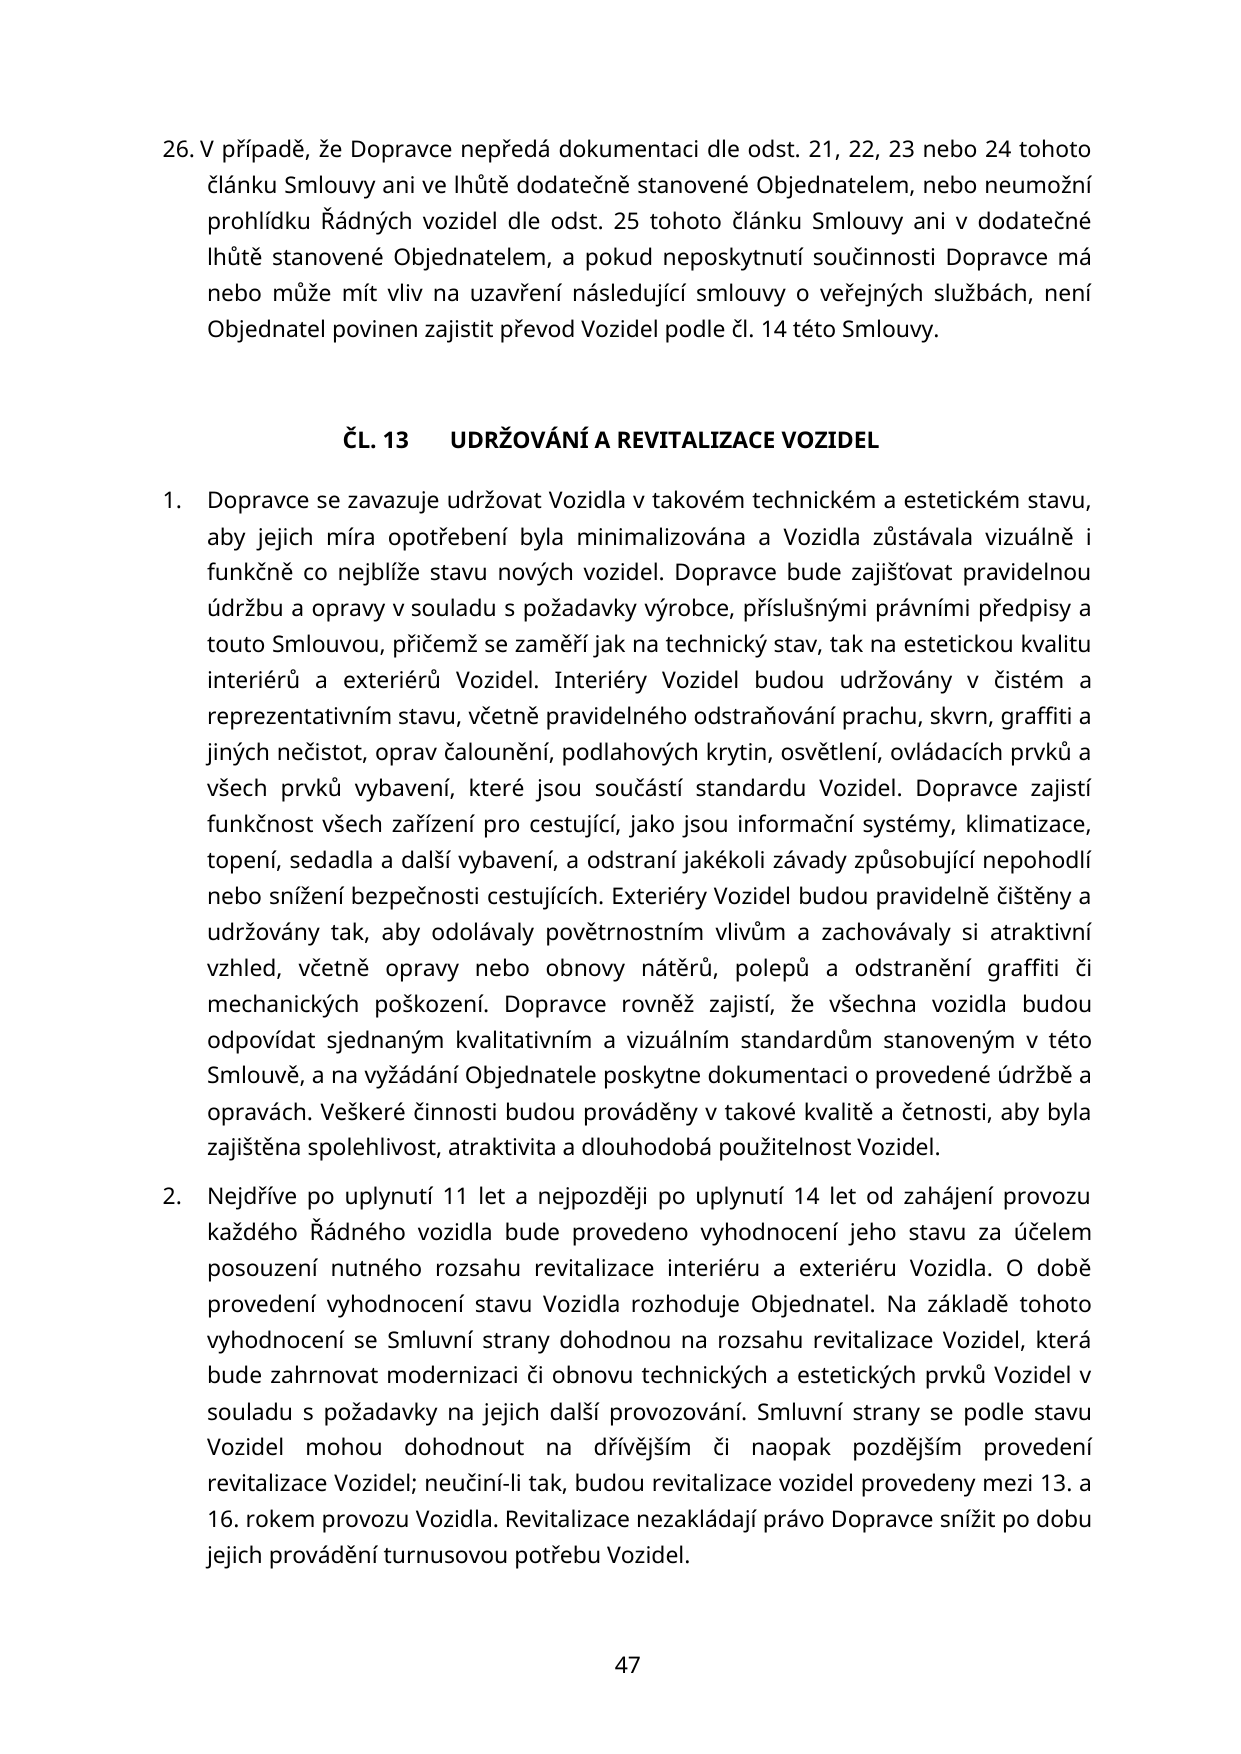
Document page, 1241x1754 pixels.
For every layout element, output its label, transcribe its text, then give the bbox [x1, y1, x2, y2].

subtitle UDRŽOVÁNÍ A REVITALIZACE VOZIDEL [162, 423, 1093, 455]
list V případě, že Dopravce nepředá dokumentaci dle odst. 21, 22, 23 nebo 24 tohoto článku Smlouvy ani ve lhůtě dodatečně stanovené Objednatelem, nebo neumožní prohlídku Řádných vozidel dle odst. 25 tohoto článku Smlouvy ani v dodatečné lhůtě stanovené Objednatelem, a pokud neposkytnutí součinnosti Dopravce má nebo může mít vliv na uzavření následující smlouvy o veřejných službách, není Objednatel povinen zajistit převod Vozidel podle čl. 14 této Smlouvy. [162, 133, 1093, 344]
list Dopravce se zavazuje udržovat Vozidla v takovém technickém a estetickém stavu, aby jejich míra opotřebení byla minimalizována a Vozidla zůstávala vizuálně i funkčně co nejblíže stavu nových vozidel. Dopravce bude zajišťovat pravidelnou údržbu a opravy v souladu s požadavky výrobce, příslušnými právními předpisy a touto Smlouvou, přičemž se zaměří jak na technický stav, tak na estetickou kvalitu interiérů a exteriérů Vozidel. Interiéry Vozidel budou udržovány v čistém a reprezentativním stavu, včetně pravidelného odstraňování prachu, skvrn, graffiti a jiných nečistot, oprav čalounění, podlahových krytin, osvětlení, ovládacích prvků a všech prvků vybavení, které jsou součástí standardu Vozidel. Dopravce zajistí funkčnost všech zařízení pro cestující, jako jsou informační systémy, klimatizace, topení, sedadla a další vybavení, a odstraní jakékoli závady způsobující nepohodlí nebo snížení bezpečnosti cestujících. Exteriéry Vozidel budou pravidelně čištěny a udržovány tak, aby odolávaly povětrnostním vlivům a zachovávaly si atraktivní vzhled, včetně opravy nebo obnovy nátěrů, polepů a odstranění graffiti či mechanických poškození. Dopravce rovněž zajistí, že všechna vozidla budou odpovídat sjednaným kvalitativním a vizuálním standardům stanoveným v této Smlouvě, a na vyžádání Objednatele poskytne dokumentaci o provedené údržbě a opravách. Veškeré činnosti budou prováděny v takové kvalitě a četnosti, aby byla zajištěna spolehlivost, atraktivita a dlouhodobá použitelnost Vozidel. [162, 484, 1093, 1163]
list Nejdříve po uplynutí 11 let a nejpozději po uplynutí 14 let od zahájení provozu každého Řádného vozidla bude provedeno vyhodnocení jeho stavu za účelem posouzení nutného rozsahu revitalizace interiéru a exteriéru Vozidla. O době provedení vyhodnocení stavu Vozidla rozhoduje Objednatel. Na základě tohoto vyhodnocení se Smluvní strany dohodnou na rozsahu revitalizace Vozidel, která bude zahrnovat modernizaci či obnovu technických a estetických prvků Vozidel v souladu s požadavky na jejich další provozování. Smluvní strany se podle stavu Vozidel mohou dohodnout na dřívějším či naopak pozdějším provedení revitalizace Vozidel; neučiní-li tak, budou revitalizace vozidel provedeny mezi 13. a 16. rokem provozu Vozidla. Revitalizace nezakládají právo Dopravce snížit po dobu jejich provádění turnusovou potřebu Vozidel. [162, 1180, 1093, 1570]
